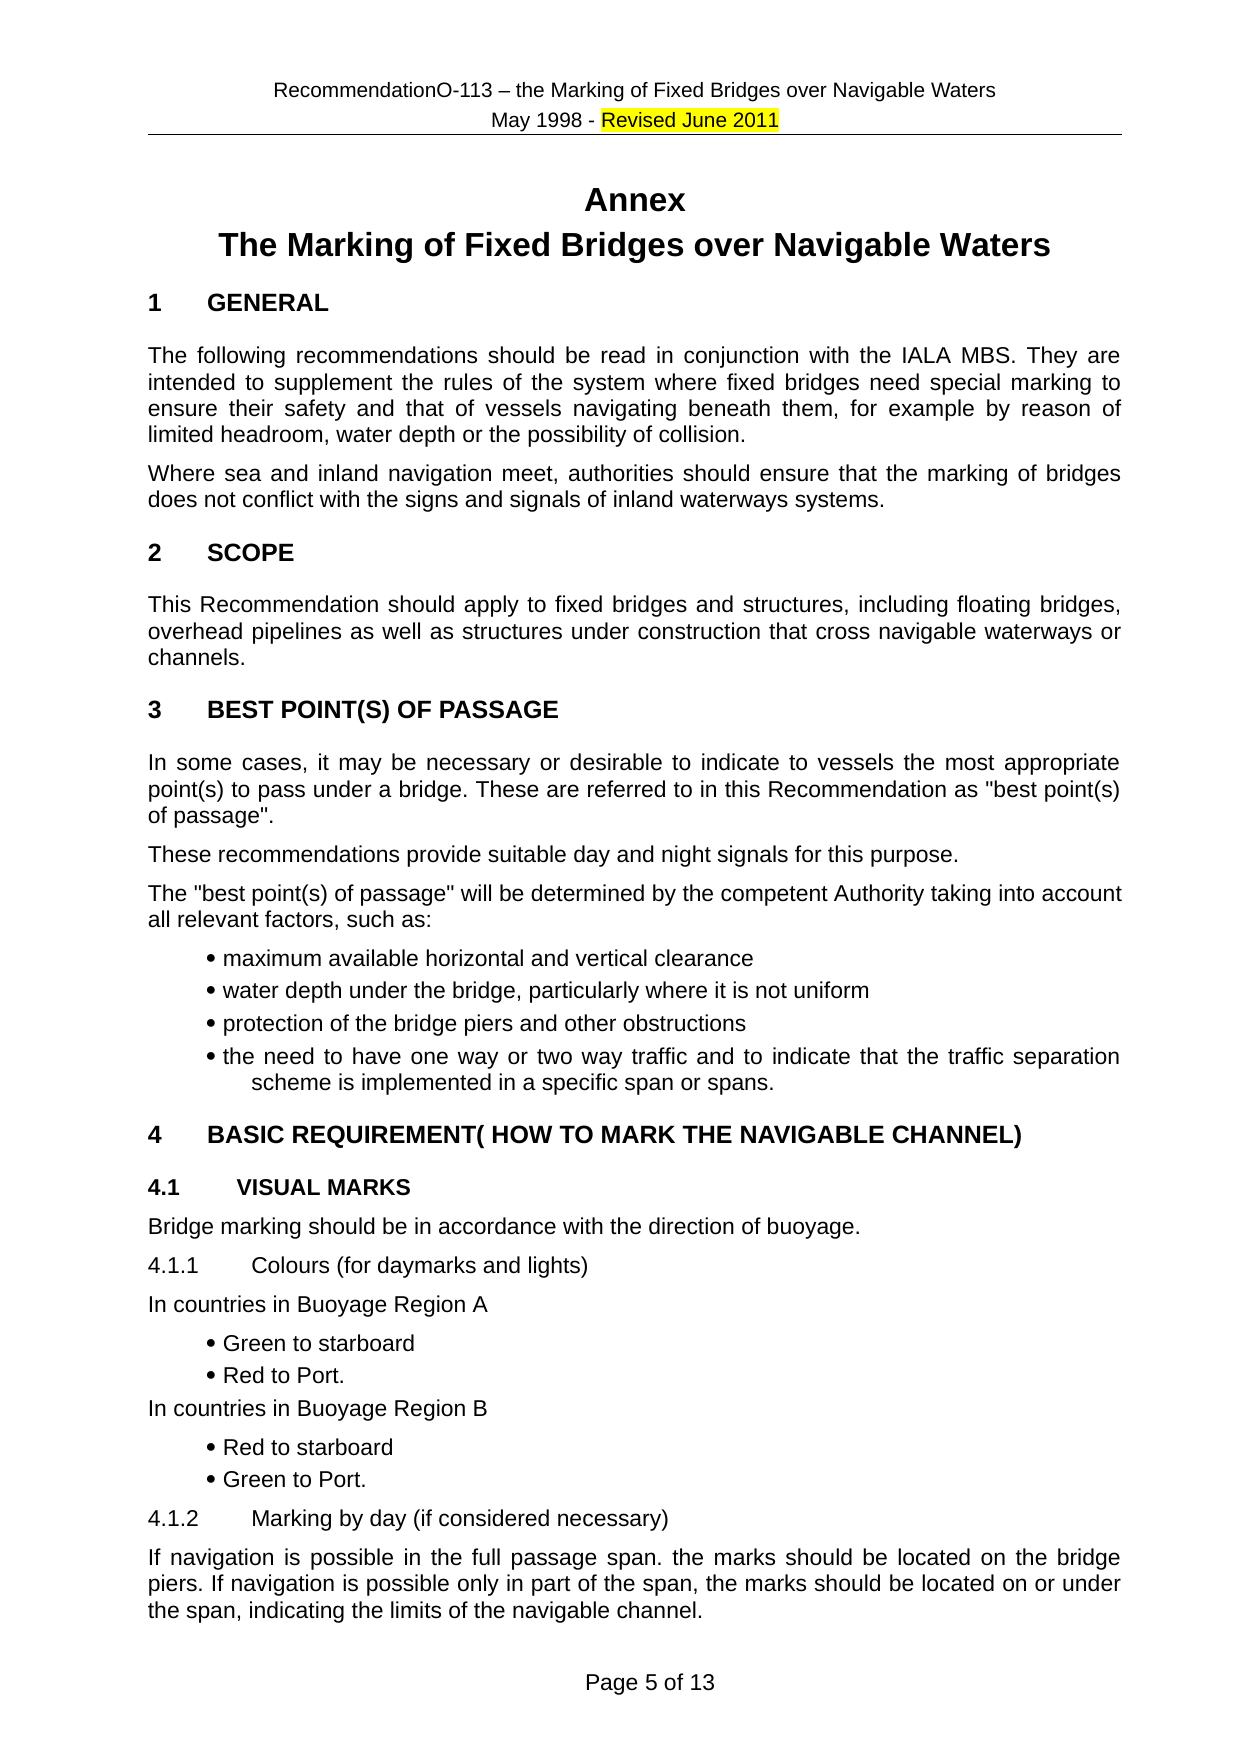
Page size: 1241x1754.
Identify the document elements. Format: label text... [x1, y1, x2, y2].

text maximum available horizontal and vertical clearance [207, 945, 1122, 971]
subtitle SCOPE [148, 538, 1122, 566]
subtitle BEST POINT(S) OF PASSAGE [148, 696, 1122, 724]
text Where sea and inland navigation meet, authorities should ensure that the marking of bridges does not conflict with the signs and signals of inland waterways systems. [148, 460, 1122, 513]
text Green to starboard [207, 1329, 1122, 1356]
text If navigation is possible in the full passage span. the marks should be located on the bridge piers. If navigation is possible only in part of the span, the marks should be located on or under the span, indicating the limits of the navigable channel. [148, 1544, 1122, 1623]
text In countries in Buoyage Region A [148, 1291, 1122, 1317]
text Red to Port. [207, 1362, 1122, 1388]
subtitle Marking by day (if considered necessary) [148, 1505, 1122, 1531]
text The following recommendations should be read in conjunction with the IALA MBS. They are intended to supplement the rules of the system where fixed bridges need special marking to ensure their safety and that of vessels navigating beneath them, for example by reason of limited headroom, water depth or the possibility of collision. [148, 342, 1122, 447]
subtitle Colours (for daymarks and lights) [148, 1252, 1122, 1278]
subtitle VISUAL MARKS [148, 1174, 1122, 1201]
text water depth under the bridge, particularly where it is not uniform [207, 977, 1122, 1004]
text Bridge marking should be in accordance with the direction of buoyage. [148, 1213, 1122, 1239]
text protection of the bridge piers and other obstructions [207, 1010, 1122, 1036]
text Red to starboard [207, 1434, 1122, 1460]
text The Marking of Fixed Bridges over Navigable Waters [148, 225, 1122, 263]
text The "best point(s) of passage" will be determined by the competent Authority taking into account all relevant factors, such as: [148, 880, 1122, 932]
text Green to Port. [207, 1466, 1122, 1493]
text In some cases, it may be necessary or desirable to indicate to vessels the most appropriate point(s) to pass under a bridge. These are referred to in this Recommendation as "best point(s) of passage". [148, 749, 1122, 828]
title Annex [148, 180, 1122, 219]
subtitle GENERAL [148, 288, 1122, 317]
subtitle BASIC REQUIREMENT( how to mark the navigable channel) [148, 1120, 1122, 1149]
text These recommendations provide suitable day and night signals for this purpose. [148, 841, 1122, 867]
text the need to have one way or two way traffic and to indicate that the traffic separation scheme is implemented in a specific span or spans. [207, 1043, 1122, 1095]
text In countries in Buoyage Region B [148, 1395, 1122, 1421]
text This Recommendation should apply to fixed bridges and structures, including floating bridges, overhead pipelines as well as structures under construction that cross navigable waterways or channels. [148, 591, 1122, 671]
